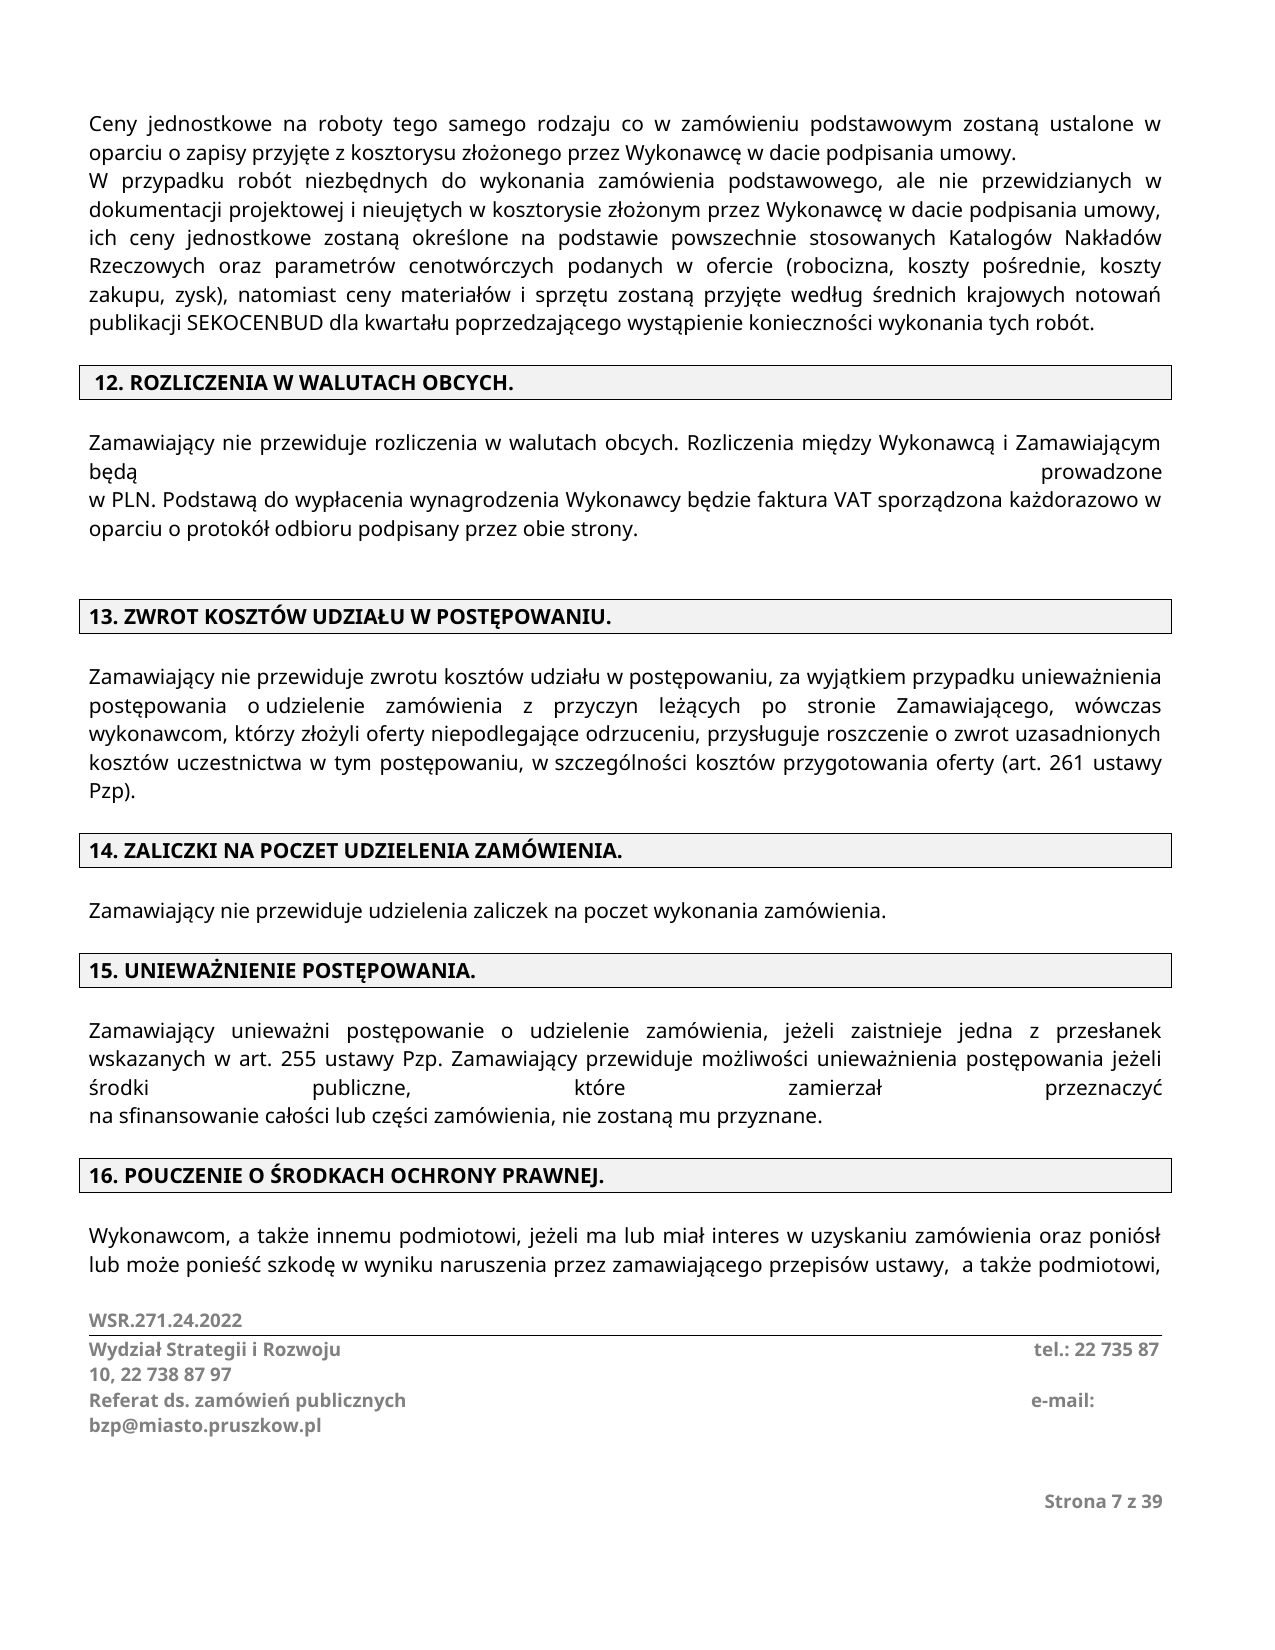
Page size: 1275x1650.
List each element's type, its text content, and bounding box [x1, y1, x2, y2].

text Ceny jednostkowe na roboty tego samego rodzaju co w zamówieniu podstawowym zostaną ustalone w oparciu o zapisy przyjęte z kosztorysu złożonego przez Wykonawcę w dacie podpisania umowy. [89, 109, 1162, 166]
text W przypadku robót niezbędnych do wykonania zamówienia podstawowego, ale nie przewidzianych w dokumentacji projektowej i nieujętych w kosztorysie złożonym przez Wykonawcę w dacie podpisania umowy, ich ceny jednostkowe zostaną określone na podstawie powszechnie stosowanych Katalogów Nakładów Rzeczowych oraz parametrów cenotwórczych podanych w ofercie (robocizna, koszty pośrednie, koszty zakupu, zysk), natomiast ceny materiałów i sprzętu zostaną przyjęte według średnich krajowych notowań publikacji SEKOCENBUD dla kwartału poprzedzającego wystąpienie konieczności wykonania tych robót. [89, 166, 1162, 337]
text 12. ROZLICZENIA W WALUTACH OBCYCH. [80, 366, 1171, 399]
text 16. POUCZENIE O ŚRODKACH OCHRONY PRAWNEJ. [80, 1159, 1171, 1192]
text Zamawiający nie przewiduje udzielenia zaliczek na poczet wykonania zamówienia. [89, 896, 1162, 924]
text 14. ZALICZKI NA POCZET UDZIELENIA ZAMÓWIENIA. [80, 834, 1171, 867]
text Zamawiający nie przewiduje rozliczenia w walutach obcych. Rozliczenia między Wykonawcą i Zamawiającym będą prowadzone w PLN. Podstawą do wypłacenia wynagrodzenia Wykonawcy będzie faktura VAT sporządzona każdorazowo w oparciu o protokół odbioru podpisany przez obie strony. [89, 428, 1162, 542]
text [89, 1221, 1162, 1278]
text 15. UNIEWAŻNIENIE POSTĘPOWANIA. [80, 954, 1171, 987]
text Zamawiający unieważni postępowanie o udzielenie zamówienia, jeżeli zaistnieje jedna z przesłanek wskazanych w art. 255 ustawy Pzp. Zamawiający przewiduje możliwości unieważnienia postępowania jeżeli środki publiczne, które zamierzał przeznaczyć na sfinansowanie całości lub części zamówienia, nie zostaną mu przyznane. [89, 1016, 1162, 1130]
text Zamawiający nie przewiduje zwrotu kosztów udziału w postępowaniu, za wyjątkiem przypadku unieważnienia postępowania o udzielenie zamówienia z przyczyn leżących po stronie Zamawiającego, wówczas wykonawcom, którzy złożyli oferty niepodlegające odrzuceniu, przysługuje roszczenie o zwrot uzasadnionych kosztów uczestnictwa w tym postępowaniu, w szczególności kosztów przygotowania oferty (art. 261 ustawy Pzp). [89, 662, 1162, 804]
text 13. ZWROT KOSZTÓW UDZIAŁU W POSTĘPOWANIU. [80, 600, 1171, 633]
